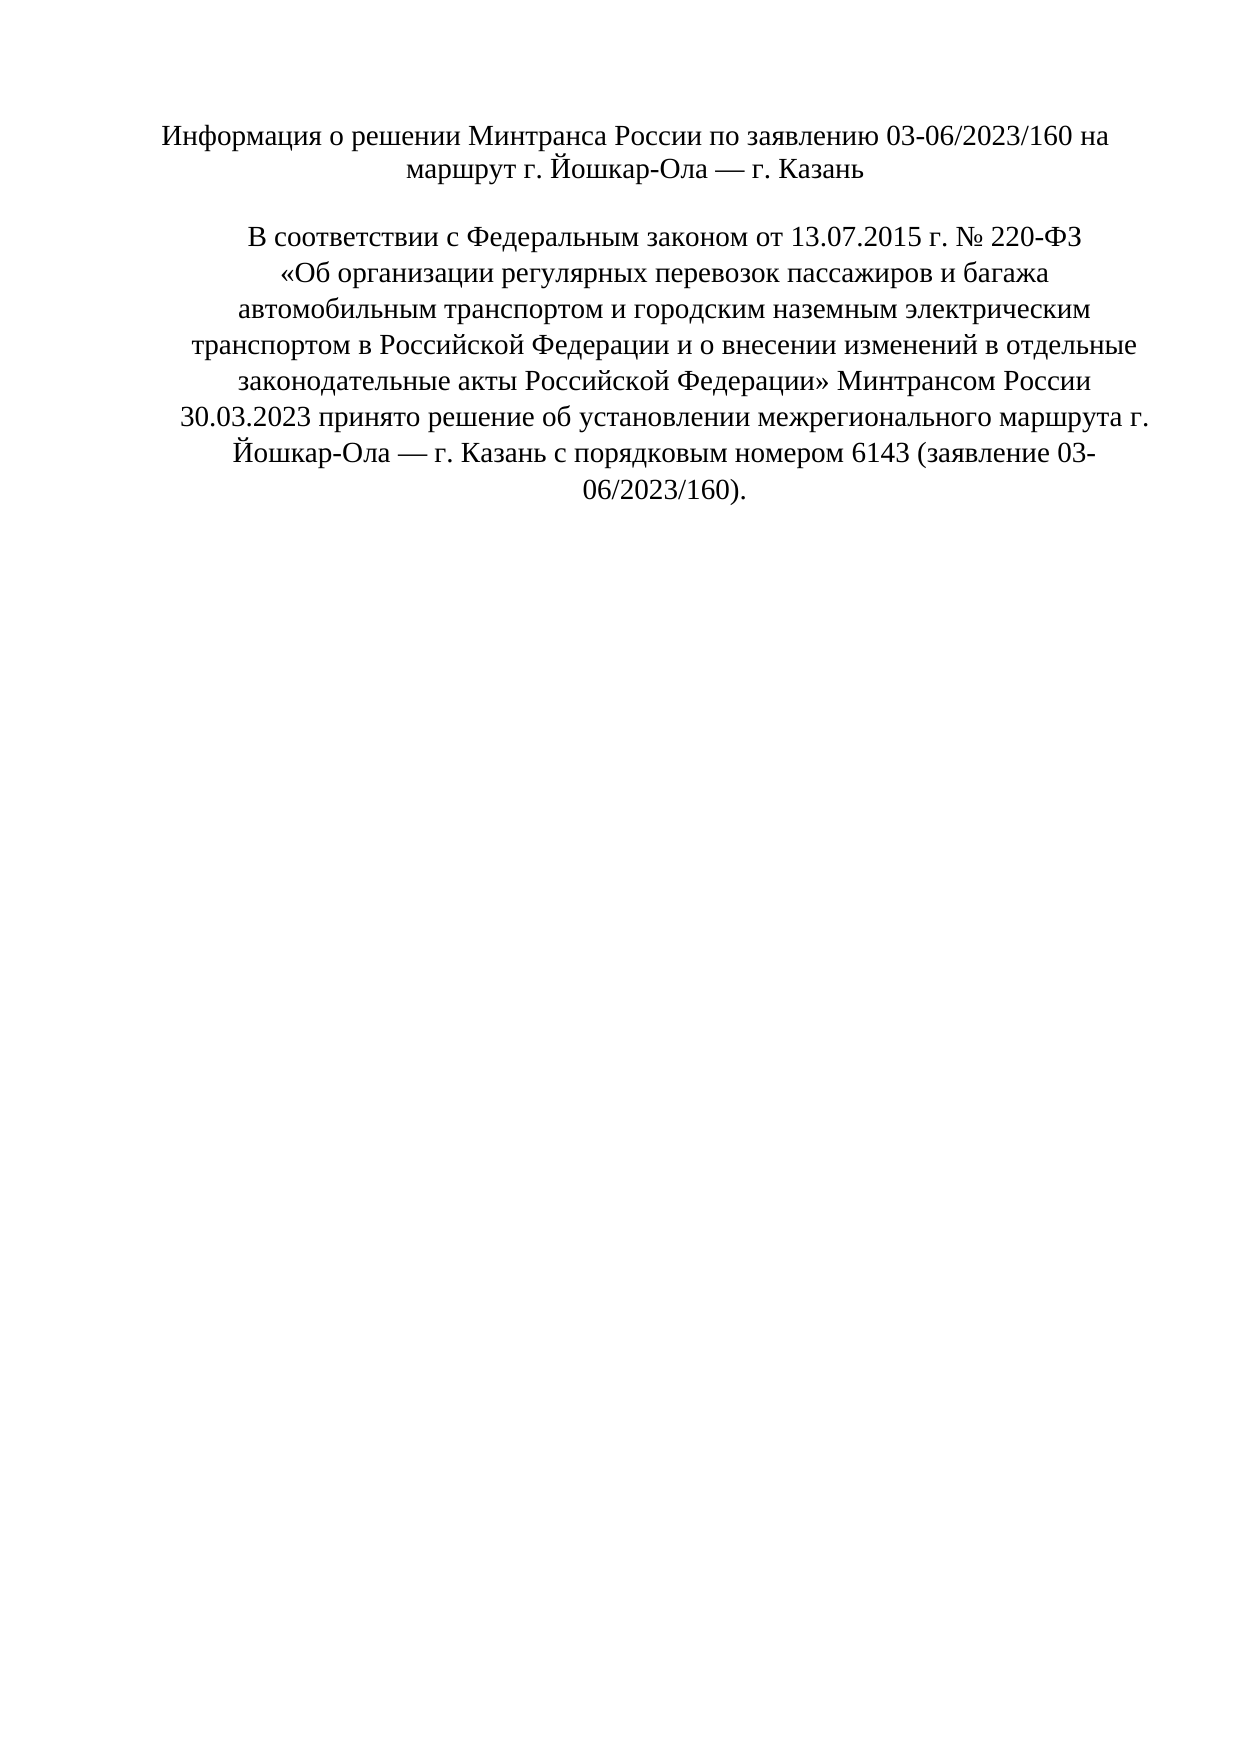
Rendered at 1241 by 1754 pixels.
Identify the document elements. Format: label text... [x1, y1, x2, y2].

text Информация о решении Минтранса России по заявлению 03-06/2023/160 на маршрут г. Йошкар-Ола — г. Казань [118, 118, 1152, 185]
text В соответствии с Федеральным законом от 13.07.2015 г. № 220-ФЗ «Об организации регулярных перевозок пассажиров и багажа автомобильным транспортом и городским наземным электрическим транспортом в Российской Федерации и о внесении изменений в отдельные законодательные акты Российской Федерации» Минтрансом России 30.03.2023 принято решение об установлении межрегионального маршрута г. Йошкар-Ола — г. Казань с порядковым номером 6143 (заявление 03-06/2023/160). [177, 219, 1152, 505]
